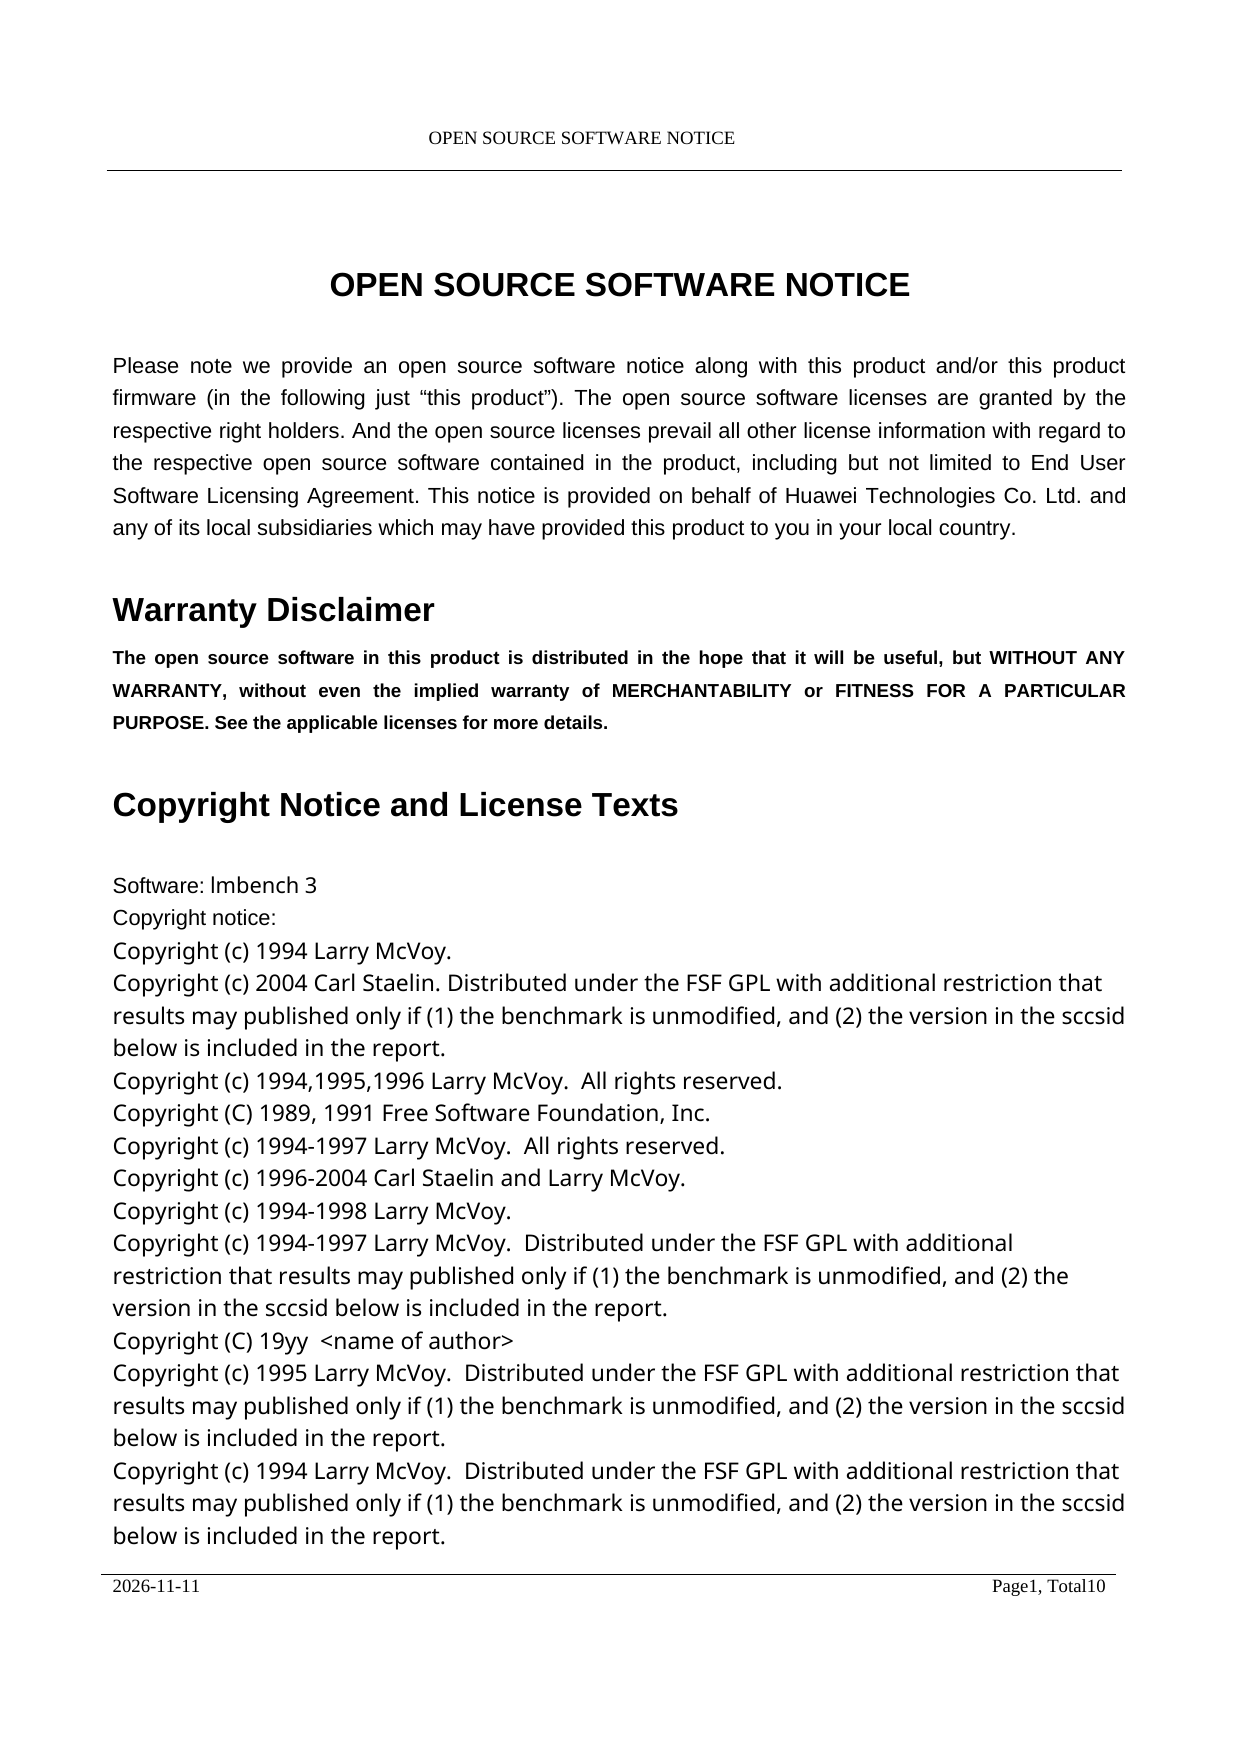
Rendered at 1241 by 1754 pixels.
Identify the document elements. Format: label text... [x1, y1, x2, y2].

text Copyright Notice and License Texts [112, 771, 1128, 836]
text Please note we provide an open source software notice along with this product and/or this product firmware (in the following just “this product”). The open source software licenses are granted by the respective right holders. And the open source licenses prevail all other license information with regard to the respective open source software contained in the product, including but not limited to End User Software Licensing Agreement. This notice is provided on behalf of Huawei Technologies Co. Ltd. and any of its local subsidiaries which may have provided this product to you in your local country. [112, 349, 1128, 544]
text Copyright (C) 1989, 1991 Free Software Foundation, Inc. [112, 1096, 1128, 1129]
text Copyright (c) 1994-1997 Larry McVoy. All rights reserved. [112, 1129, 1128, 1161]
text Copyright (c) 1994 Larry McVoy. [112, 934, 1128, 966]
text Software: lmbench 3 [112, 869, 1128, 901]
text Copyright (c) 1994,1995,1996 Larry McVoy. All rights reserved. [112, 1064, 1128, 1096]
text OPEN SOURCE SOFTWARE NOTICE [112, 251, 1128, 316]
text Warranty Disclaimer [112, 576, 1128, 641]
text Copyright (c) 1996-2004 Carl Staelin and Larry McVoy. [112, 1161, 1128, 1194]
text Copyright (c) 2004 Carl Staelin. Distributed under the FSF GPL with additional restriction that results may published only if (1) the benchmark is unmodified, and (2) the version in the sccsid below is included in the report. [112, 966, 1128, 1064]
text Copyright (c) 1994-1997 Larry McVoy. Distributed under the FSF GPL with additional restriction that results may published only if (1) the benchmark is unmodified, and (2) the version in the sccsid below is included in the report. [112, 1226, 1128, 1324]
text Copyright (c) 1994 Larry McVoy. Distributed under the FSF GPL with additional restriction that results may published only if (1) the benchmark is unmodified, and (2) the version in the sccsid below is included in the report. [112, 1454, 1128, 1551]
text The open source software in this product is distributed in the hope that it will be useful, but WITHOUT ANY WARRANTY, without even the implied warranty of MERCHANTABILITY or FITNESS FOR A PARTICULAR PURPOSE. See the applicable licenses for more details. [112, 641, 1128, 739]
text Copyright notice: [112, 901, 1128, 934]
text Copyright (c) 1994-1998 Larry McVoy. [112, 1194, 1128, 1226]
text Copyright (C) 19yy <name of author> [112, 1324, 1128, 1356]
text Copyright (c) 1995 Larry McVoy. Distributed under the FSF GPL with additional restriction that results may published only if (1) the benchmark is unmodified, and (2) the version in the sccsid below is included in the report. [112, 1356, 1128, 1454]
